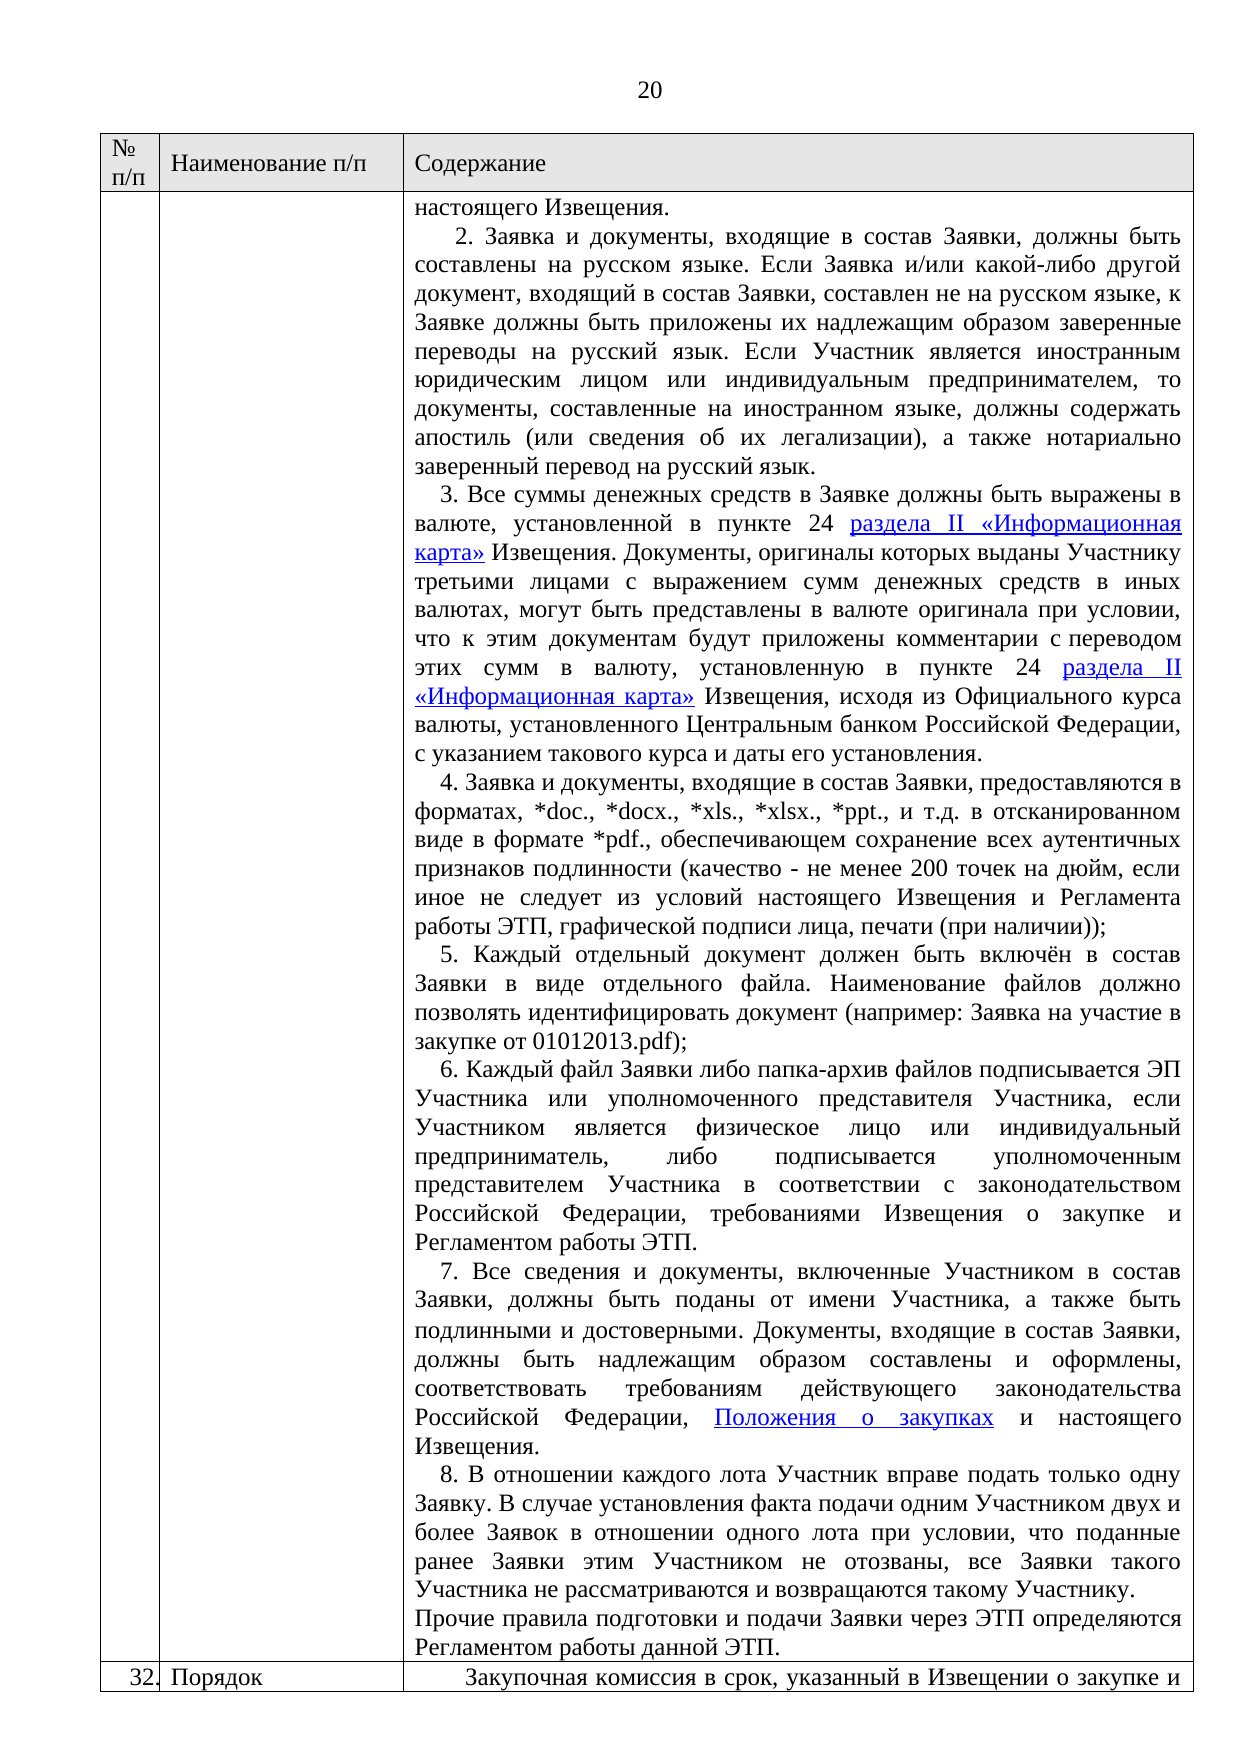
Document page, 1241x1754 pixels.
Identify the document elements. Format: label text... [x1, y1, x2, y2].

table_header Наименование п/п [160, 134, 403, 191]
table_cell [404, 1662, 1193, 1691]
table_cell [101, 192, 159, 1661]
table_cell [404, 192, 1193, 1661]
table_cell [160, 192, 403, 1661]
table_header № п/п [101, 134, 159, 191]
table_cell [160, 1662, 403, 1691]
table_cell [101, 1662, 159, 1691]
table_header Содержание [404, 134, 1193, 191]
